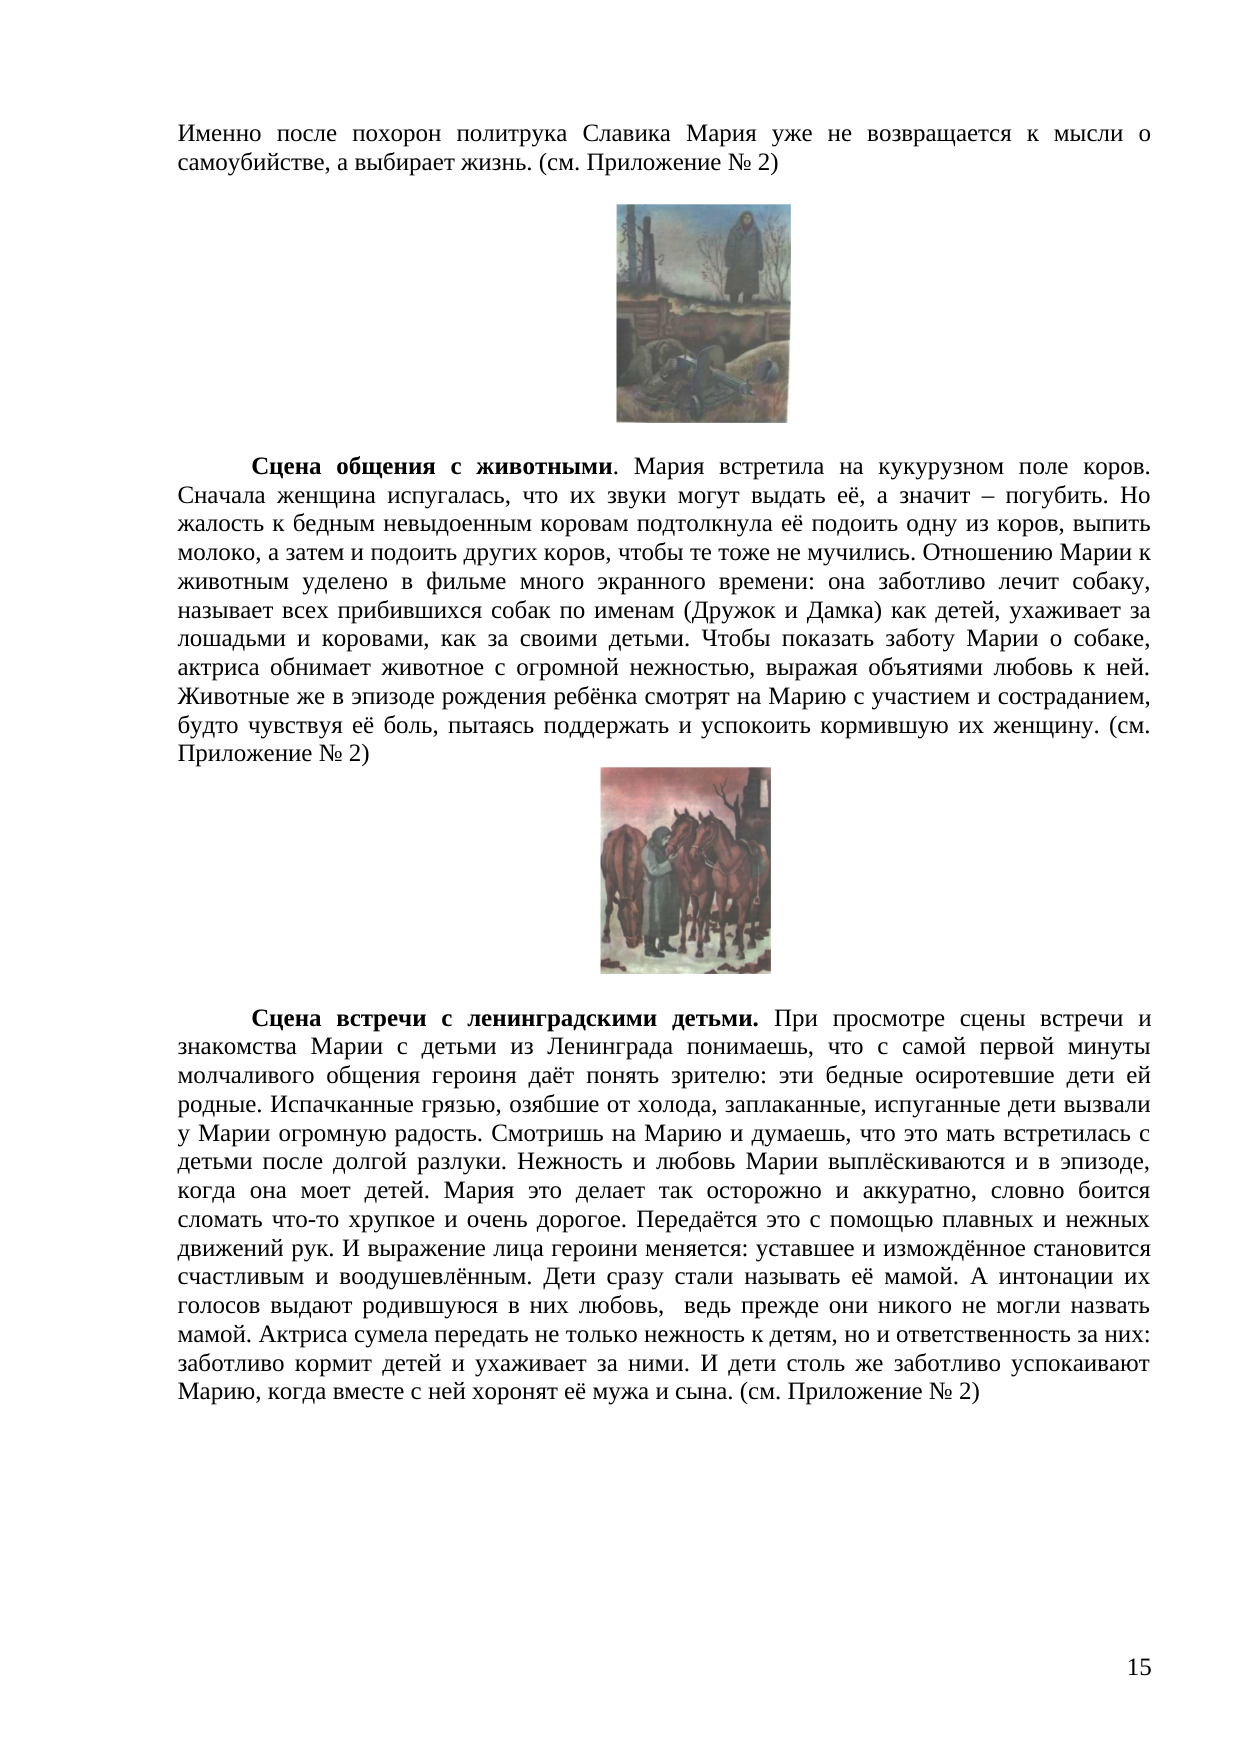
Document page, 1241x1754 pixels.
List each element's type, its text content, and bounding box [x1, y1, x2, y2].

text Сцена общения с животными. Мария встретила на кукурузном поле коров. Сначала женщина испугалась, что их звуки могут выдать её, а значит – погубить. Но жалость к бедным невыдоенным коровам подтолкнула её подоить одну из коров, выпить молоко, а затем и подоить других коров, чтобы те тоже не мучились. Отношению Марии к животным уделено в фильме много экранного времени: она заботливо лечит собаку, называет всех прибившихся собак по именам (Дружок и Дамка) как детей, ухаживает за лошадьми и коровами, как за своими детьми. Чтобы показать заботу Марии о собаке, актриса обнимает животное с огромной нежностью, выражая объятиями любовь к ней. Животные же в эпизоде рождения ребёнка смотрят на Марию с участием и состраданием, будто чувствуя её боль, пытаясь поддержать и успокоить кормившую их женщину. (см. Приложение № 2) [177, 451, 1152, 767]
text Сцена встречи с ленинградскими детьми. При просмотре сцены встречи и знакомства Марии с детьми из Ленинграда понимаешь, что с самой первой минуты молчаливого общения героиня даёт понять зрителю: эти бедные осиротевшие дети ей родные. Испачканные грязью, озябшие от холода, заплаканные, испуганные дети вызвали у Марии огромную радость. Смотришь на Марию и думаешь, что это мать встретилась с детьми после долгой разлуки. Нежность и любовь Марии выплёскиваются и в эпизоде, когда она моет детей. Мария это делает так осторожно и аккуратно, словно боится сломать что-то хрупкое и очень дорогое. Передаётся это с помощью плавных и нежных движений рук. И выражение лица героини меняется: уставшее и измождённое становится счастливым и воодушевлённым. Дети сразу стали называть её мамой. А интонации их голосов выдают родившуюся в них любовь, ведь прежде они никого не могли назвать мамой. Актриса сумела передать не только нежность к детям, но и ответственность за них: заботливо кормит детей и ухаживает за ними. И дети столь же заботливо успокаивают Марию, когда вместе с ней хоронят её мужа и сына. (см. Приложение № 2) [177, 1003, 1152, 1405]
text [177, 118, 1152, 176]
picture [601, 768, 771, 974]
picture [617, 205, 790, 422]
